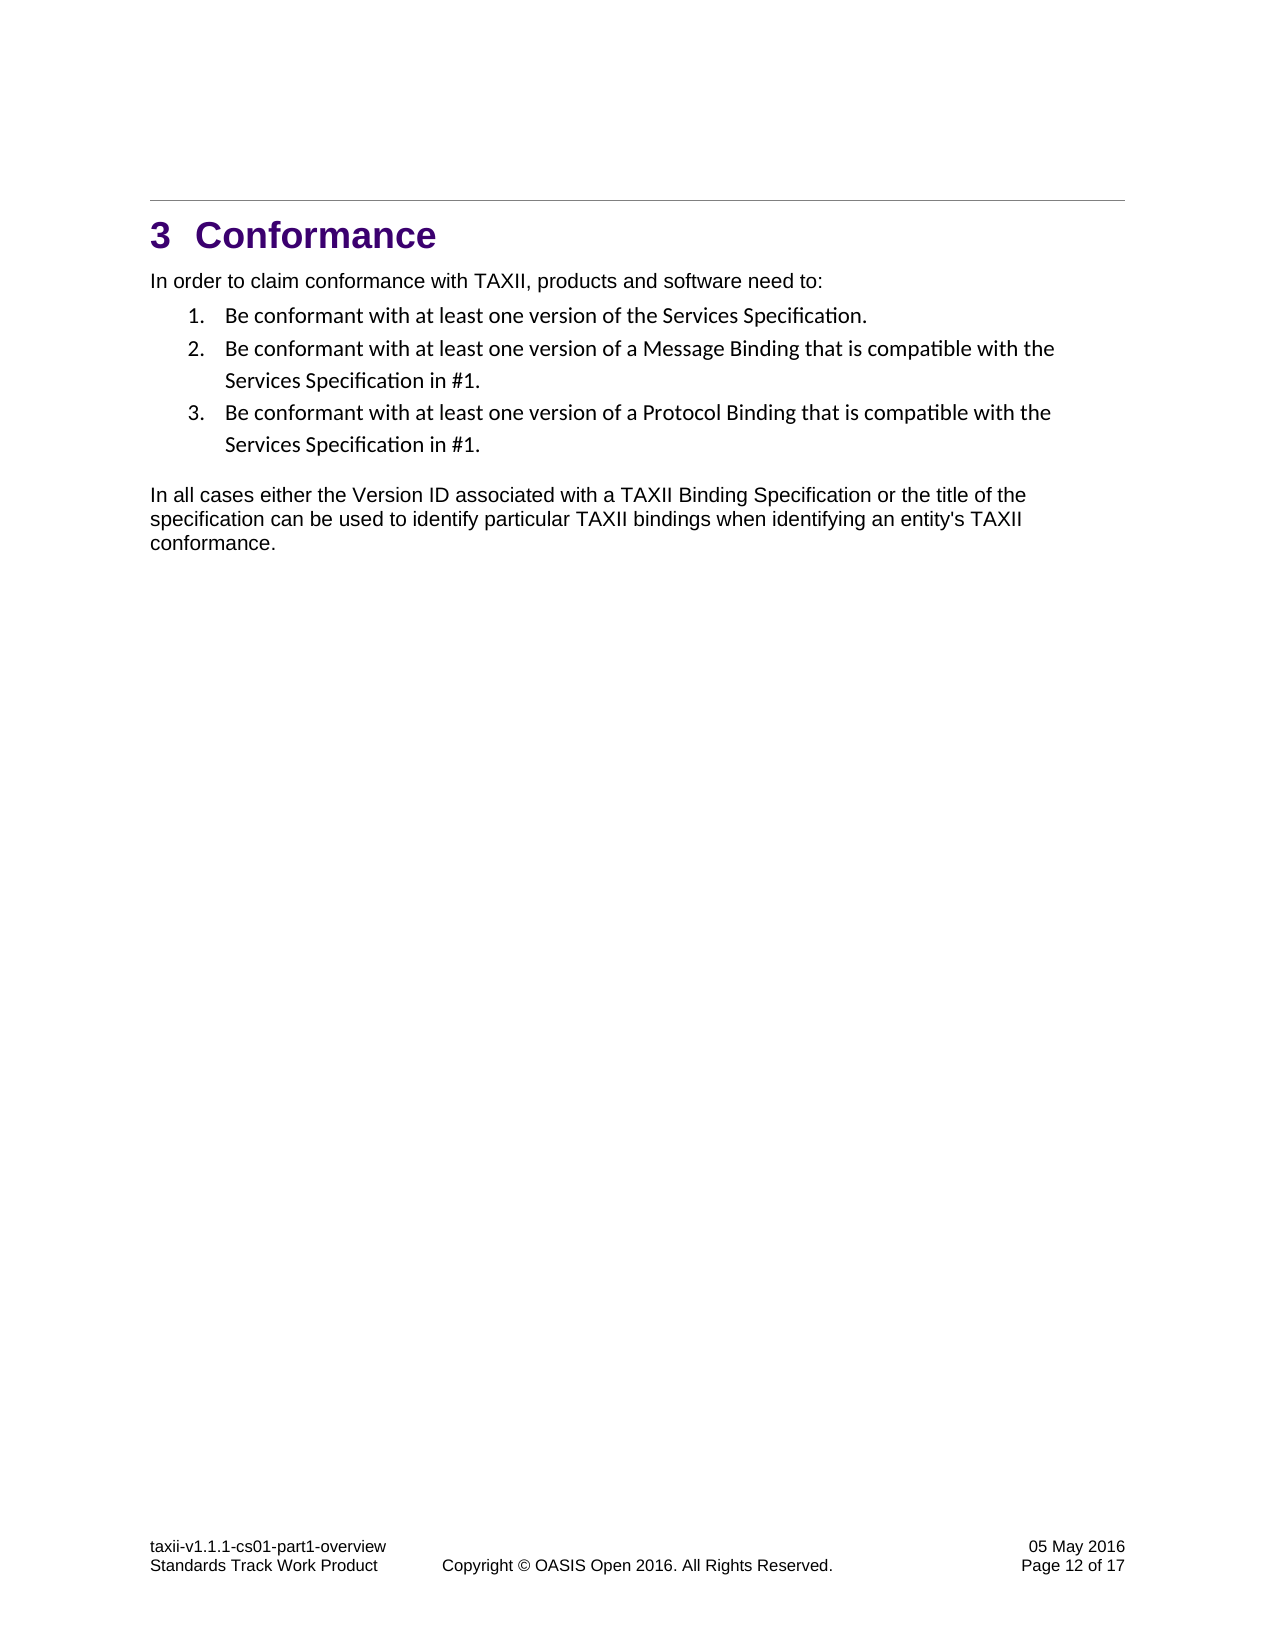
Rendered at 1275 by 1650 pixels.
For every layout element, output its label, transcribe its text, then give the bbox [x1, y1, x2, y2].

list Be conformant with at least one version of the Services Specification. [187, 301, 1125, 329]
text In order to claim conformance with TAXII, products and software need to: [150, 269, 1125, 293]
text In all cases either the Version ID associated with a TAXII Binding Specification or the title of the specification can be used to identify particular TAXII bindings when identifying an entity's TAXII conformance. [150, 483, 1125, 555]
list Be conformant with at least one version of a Message Binding that is compatible with the Services Specification in #1. [187, 334, 1125, 394]
subtitle Conformance [150, 201, 1125, 257]
list Be conformant with at least one version of a Protocol Binding that is compatible with the Services Specification in #1. [187, 398, 1125, 458]
